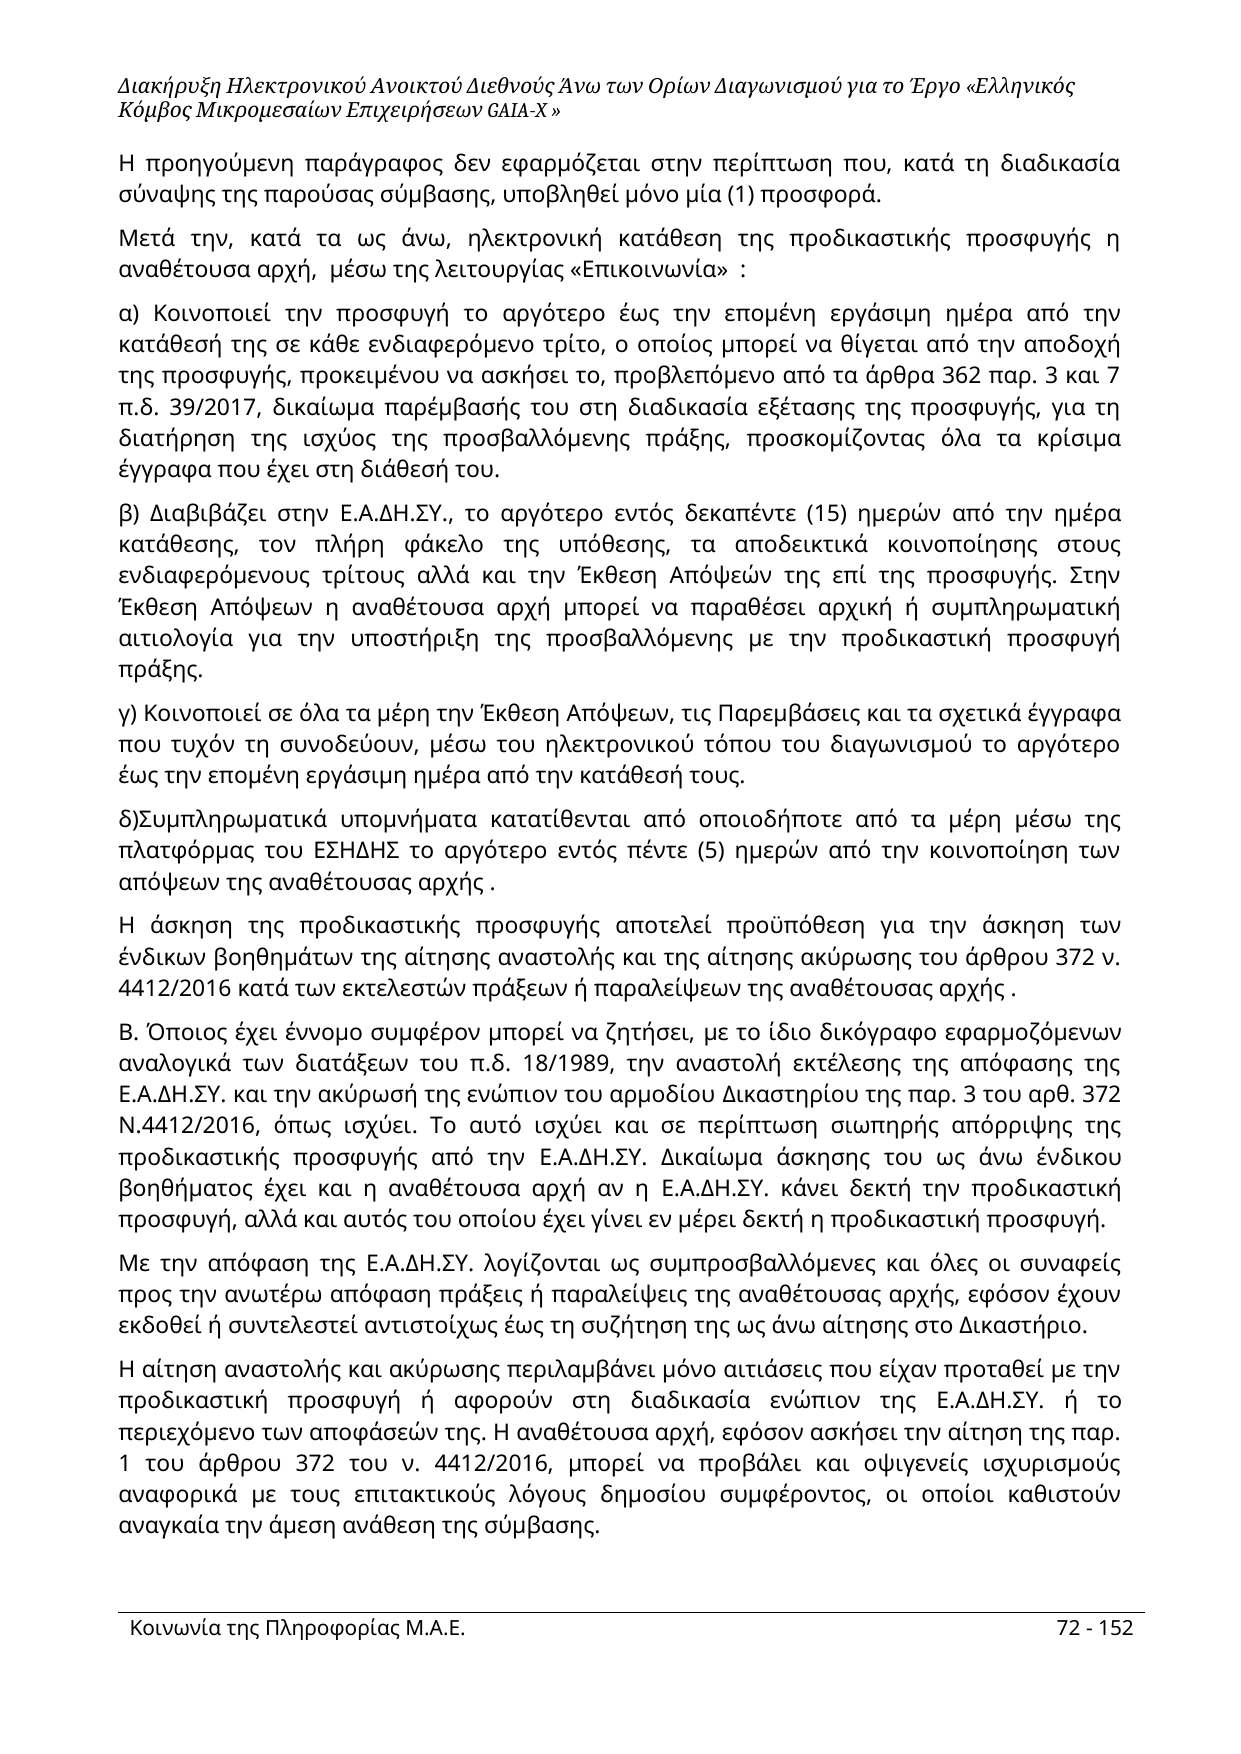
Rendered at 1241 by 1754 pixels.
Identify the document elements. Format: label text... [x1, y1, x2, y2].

text Β. Όποιος έχει έννομο συμφέρον μπορεί να ζητήσει, με το ίδιο δικόγραφο εφαρμοζόμενων αναλογικά των διατάξεων του π.δ. 18/1989, την αναστολή εκτέλεσης της απόφασης της Ε.Α.ΔΗ.ΣΥ. και την ακύρωσή της ενώπιον του αρμοδίου Δικαστηρίου της παρ. 3 του αρθ. 372 Ν.4412/2016, όπως ισχύει. Το αυτό ισχύει και σε περίπτωση σιωπηρής απόρριψης της προδικαστικής προσφυγής από την Ε.Α.ΔΗ.ΣΥ. Δικαίωμα άσκησης του ως άνω ένδικου βοηθήματος έχει και η αναθέτουσα αρχή αν η Ε.Α.ΔΗ.ΣΥ. κάνει δεκτή την προδικαστική προσφυγή, αλλά και αυτός του οποίου έχει γίνει εν μέρει δεκτή η προδικαστική προσφυγή. [118, 1016, 1122, 1234]
text Η προηγούμενη παράγραφος δεν εφαρμόζεται στην περίπτωση που, κατά τη διαδικασία σύναψης της παρούσας σύμβασης, υποβληθεί μόνο μία (1) προσφορά. [118, 147, 1122, 209]
text Με την απόφαση της Ε.Α.ΔΗ.ΣΥ. λογίζονται ως συμπροσβαλλόμενες και όλες οι συναφείς προς την ανωτέρω απόφαση πράξεις ή παραλείψεις της αναθέτουσας αρχής, εφόσον έχουν εκδοθεί ή συντελεστεί αντιστοίχως έως τη συζήτηση της ως άνω αίτησης στο Δικαστήριο. [118, 1247, 1122, 1341]
text Η αίτηση αναστολής και ακύρωσης περιλαμβάνει μόνο αιτιάσεις που είχαν προταθεί με την προδικαστική προσφυγή ή αφορούν στη διαδικασία ενώπιον της Ε.Α.ΔΗ.ΣΥ. ή το περιεχόμενο των αποφάσεών της. Η αναθέτουσα αρχή, εφόσον ασκήσει την αίτηση της παρ. 1 του άρθρου 372 του ν. 4412/2016, μπορεί να προβάλει και οψιγενείς ισχυρισμούς αναφορικά με τους επιτακτικούς λόγους δημοσίου συμφέροντος, οι οποίοι καθιστούν αναγκαία την άμεση ανάθεση της σύμβασης. [118, 1353, 1122, 1541]
text δ)Συμπληρωματικά υπομνήματα κατατίθενται από οποιοδήποτε από τα μέρη μέσω της πλατφόρμας του ΕΣΗΔΗΣ το αργότερο εντός πέντε (5) ημερών από την κοινοποίηση των απόψεων της αναθέτουσας αρχής . [118, 803, 1122, 897]
text β) Διαβιβάζει στην Ε.Α.ΔΗ.ΣΥ., το αργότερο εντός δεκαπέντε (15) ημερών από την ημέρα κατάθεσης, τον πλήρη φάκελο της υπόθεσης, τα αποδεικτικά κοινοποίησης στους ενδιαφερόμενους τρίτους αλλά και την Έκθεση Απόψεών της επί της προσφυγής. Στην Έκθεση Απόψεων η αναθέτουσα αρχή μπορεί να παραθέσει αρχική ή συμπληρωματική αιτιολογία για την υποστήριξη της προσβαλλόμενης με την προδικαστική προσφυγή πράξης. [118, 497, 1122, 684]
text α) Κοινοποιεί την προσφυγή το αργότερο έως την επομένη εργάσιμη ημέρα από την κατάθεσή της σε κάθε ενδιαφερόμενο τρίτο, ο οποίος μπορεί να θίγεται από την αποδοχή της προσφυγής, προκειμένου να ασκήσει το, προβλεπόμενο από τα άρθρα 362 παρ. 3 και 7 π.δ. 39/2017, δικαίωμα παρέμβασής του στη διαδικασία εξέτασης της προσφυγής, για τη διατήρηση της ισχύος της προσβαλλόμενης πράξης, προσκομίζοντας όλα τα κρίσιμα έγγραφα που έχει στη διάθεσή του. [118, 297, 1122, 484]
text Μετά την, κατά τα ως άνω, ηλεκτρονική κατάθεση της προδικαστικής προσφυγής η αναθέτουσα αρχή, μέσω της λειτουργίας «Επικοινωνία» : [118, 222, 1122, 284]
text Η άσκηση της προδικαστικής προσφυγής αποτελεί προϋπόθεση για την άσκηση των ένδικων βοηθημάτων της αίτησης αναστολής και της αίτησης ακύρωσης του άρθρου 372 ν. 4412/2016 κατά των εκτελεστών πράξεων ή παραλείψεων της αναθέτουσας αρχής . [118, 909, 1122, 1003]
text γ) Κοινοποιεί σε όλα τα μέρη την Έκθεση Απόψεων, τις Παρεμβάσεις και τα σχετικά έγγραφα που τυχόν τη συνοδεύουν, μέσω του ηλεκτρονικού τόπου του διαγωνισμού το αργότερο έως την επομένη εργάσιμη ημέρα από την κατάθεσή τους. [118, 697, 1122, 791]
